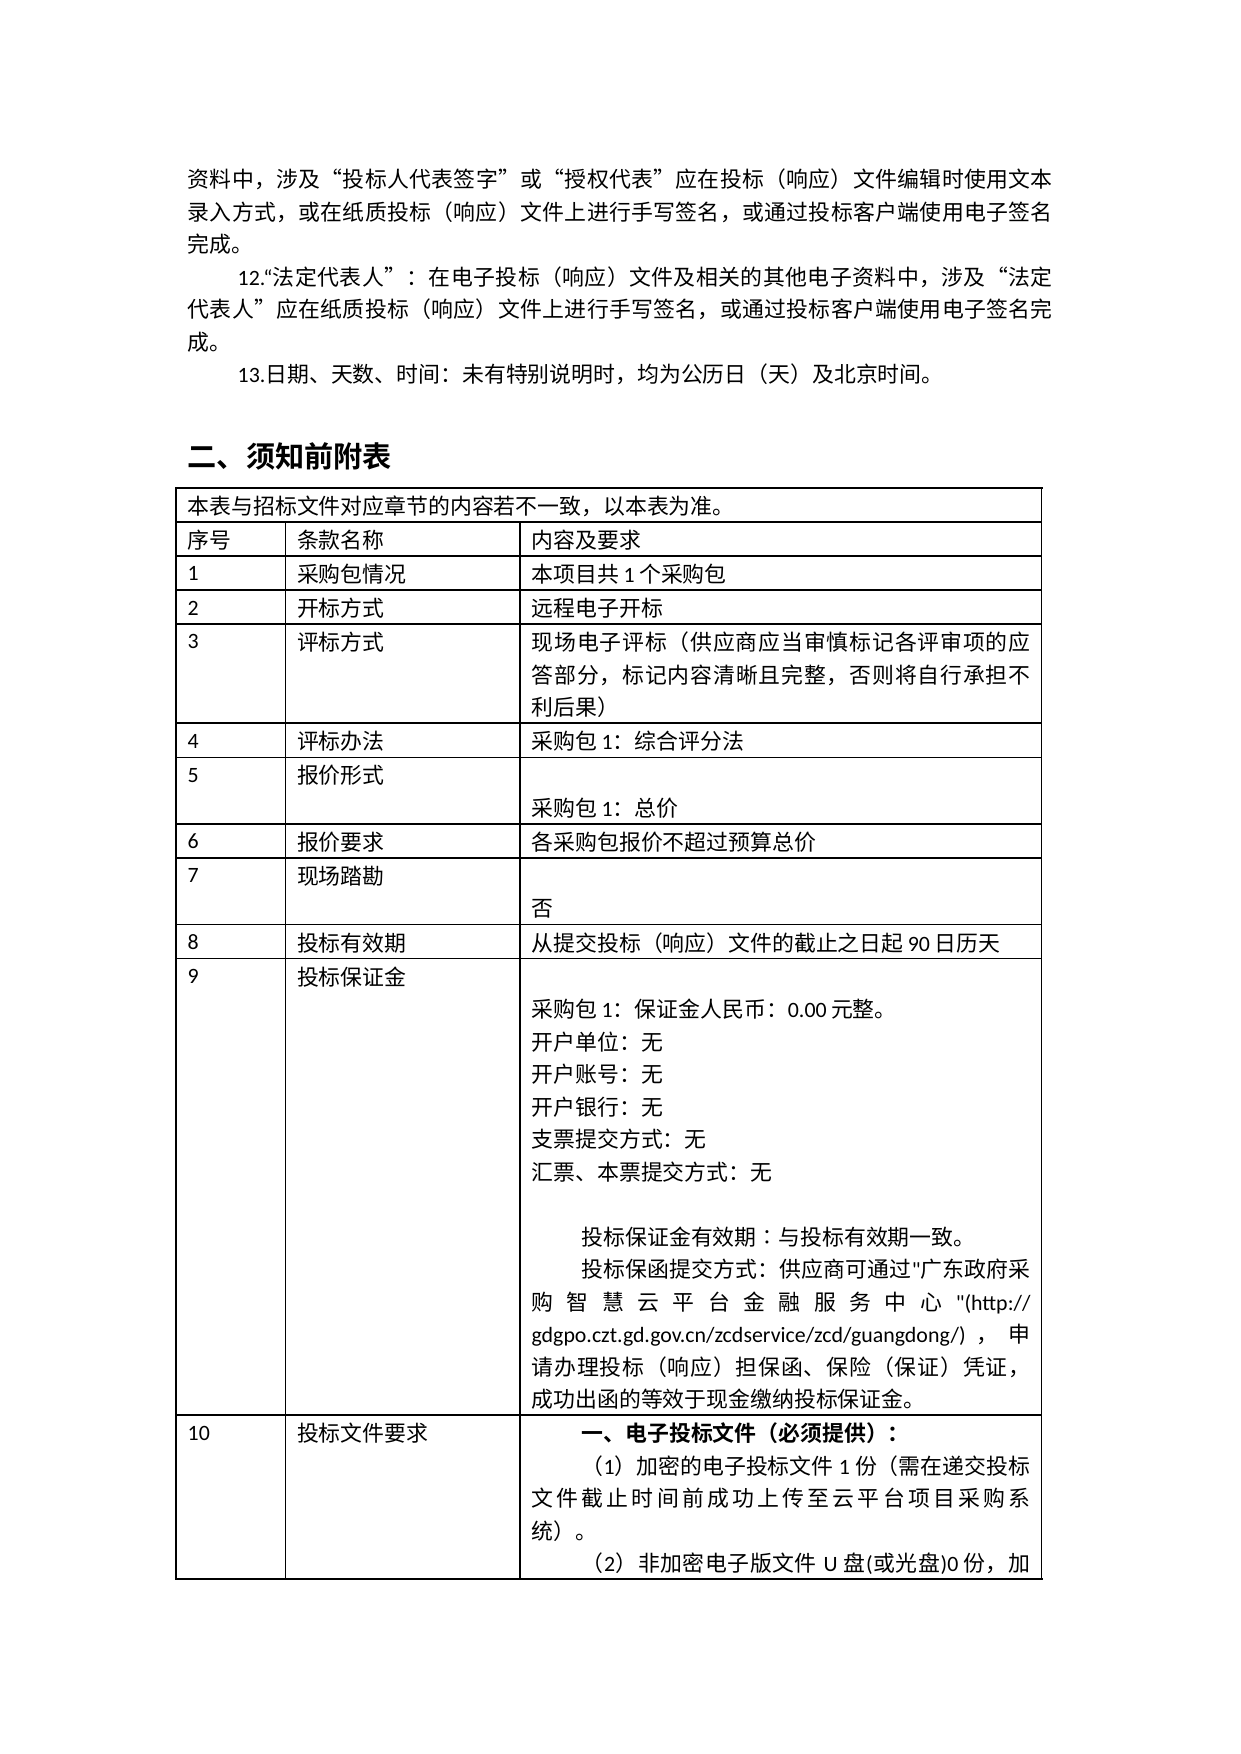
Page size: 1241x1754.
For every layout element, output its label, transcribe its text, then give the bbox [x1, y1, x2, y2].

table_cell 1 [177, 557, 285, 589]
table_cell 10 [177, 1416, 285, 1578]
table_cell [521, 1416, 1041, 1578]
table_cell 各采购包报价不超过预算总价 [521, 825, 1041, 857]
table_cell 采购包1：总价 [521, 758, 1041, 823]
table_cell 现场踏勘 [286, 859, 519, 923]
table_cell 7 [177, 859, 285, 923]
table_cell 评标办法 [286, 724, 519, 756]
table_cell 序号 [177, 523, 285, 555]
table_cell 远程电子开标 [521, 591, 1041, 623]
table_cell 采购包1：综合评分法 [521, 724, 1041, 756]
table_cell 4 [177, 724, 285, 756]
table_cell 内容及要求 [521, 523, 1041, 555]
table_cell 3 [177, 625, 285, 722]
table_cell 条款名称 [286, 523, 519, 555]
table_cell 开标方式 [286, 591, 519, 623]
table_cell 投标有效期 [286, 925, 519, 958]
table_cell 本项目共1个采购包 [521, 557, 1041, 589]
table_cell 报价形式 [286, 758, 519, 823]
table_cell 报价要求 [286, 825, 519, 857]
table_cell 9 [177, 959, 285, 1414]
table_header 本表与招标文件对应章节的内容若不一致，以本表为准。 [177, 489, 1041, 521]
table_cell 5 [177, 758, 285, 823]
table_cell 6 [177, 825, 285, 857]
table_cell 评标方式 [286, 625, 519, 722]
table_cell 采购包情况 [286, 557, 519, 589]
text 二、须知前附表 [187, 422, 1053, 487]
table_cell 8 [177, 925, 285, 958]
text 12.“法定代表人”：在电子投标（响应）文件及相关的其他电子资料中，涉及“法定代表人”应在纸质投标（响应）文件上进行手写签名，或通过投标客户端使用电子签名完成。 [187, 259, 1053, 357]
table_cell 从提交投标（响应）文件的截止之日起90日历天 [521, 925, 1041, 958]
table_cell 现场电子评标（供应商应当审慎标记各评审项的应答部分，标记内容清晰且完整，否则将自行承担不利后果） [521, 625, 1041, 722]
table_cell 投标文件要求 [286, 1416, 519, 1578]
table_cell 否 [521, 859, 1041, 923]
table_cell 2 [177, 591, 285, 623]
text 13.日期、天数、时间：未有特别说明时，均为公历日（天）及北京时间。 [187, 357, 1053, 389]
table_cell 采购包1：保证金人民币：0.00元整。 开户单位：无 开户账号：无 开户银行：无 支票提交方式：无 汇票、本票提交方式：无 投标保证金有效期∶与投标有效期一致。 投标保函提交方式：供应商可通过"广东政府采购智慧云平台金融服务中心"(http://gdgpo.czt.gd.gov.cn/zcdservice/zcd/guangdong/)，申请办理投标（响应）担保函、保险（保证）凭证，成功出函的等效于现金缴纳投标保证金。 [521, 959, 1041, 1414]
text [187, 162, 1053, 259]
table_cell 投标保证金 [286, 959, 519, 1414]
